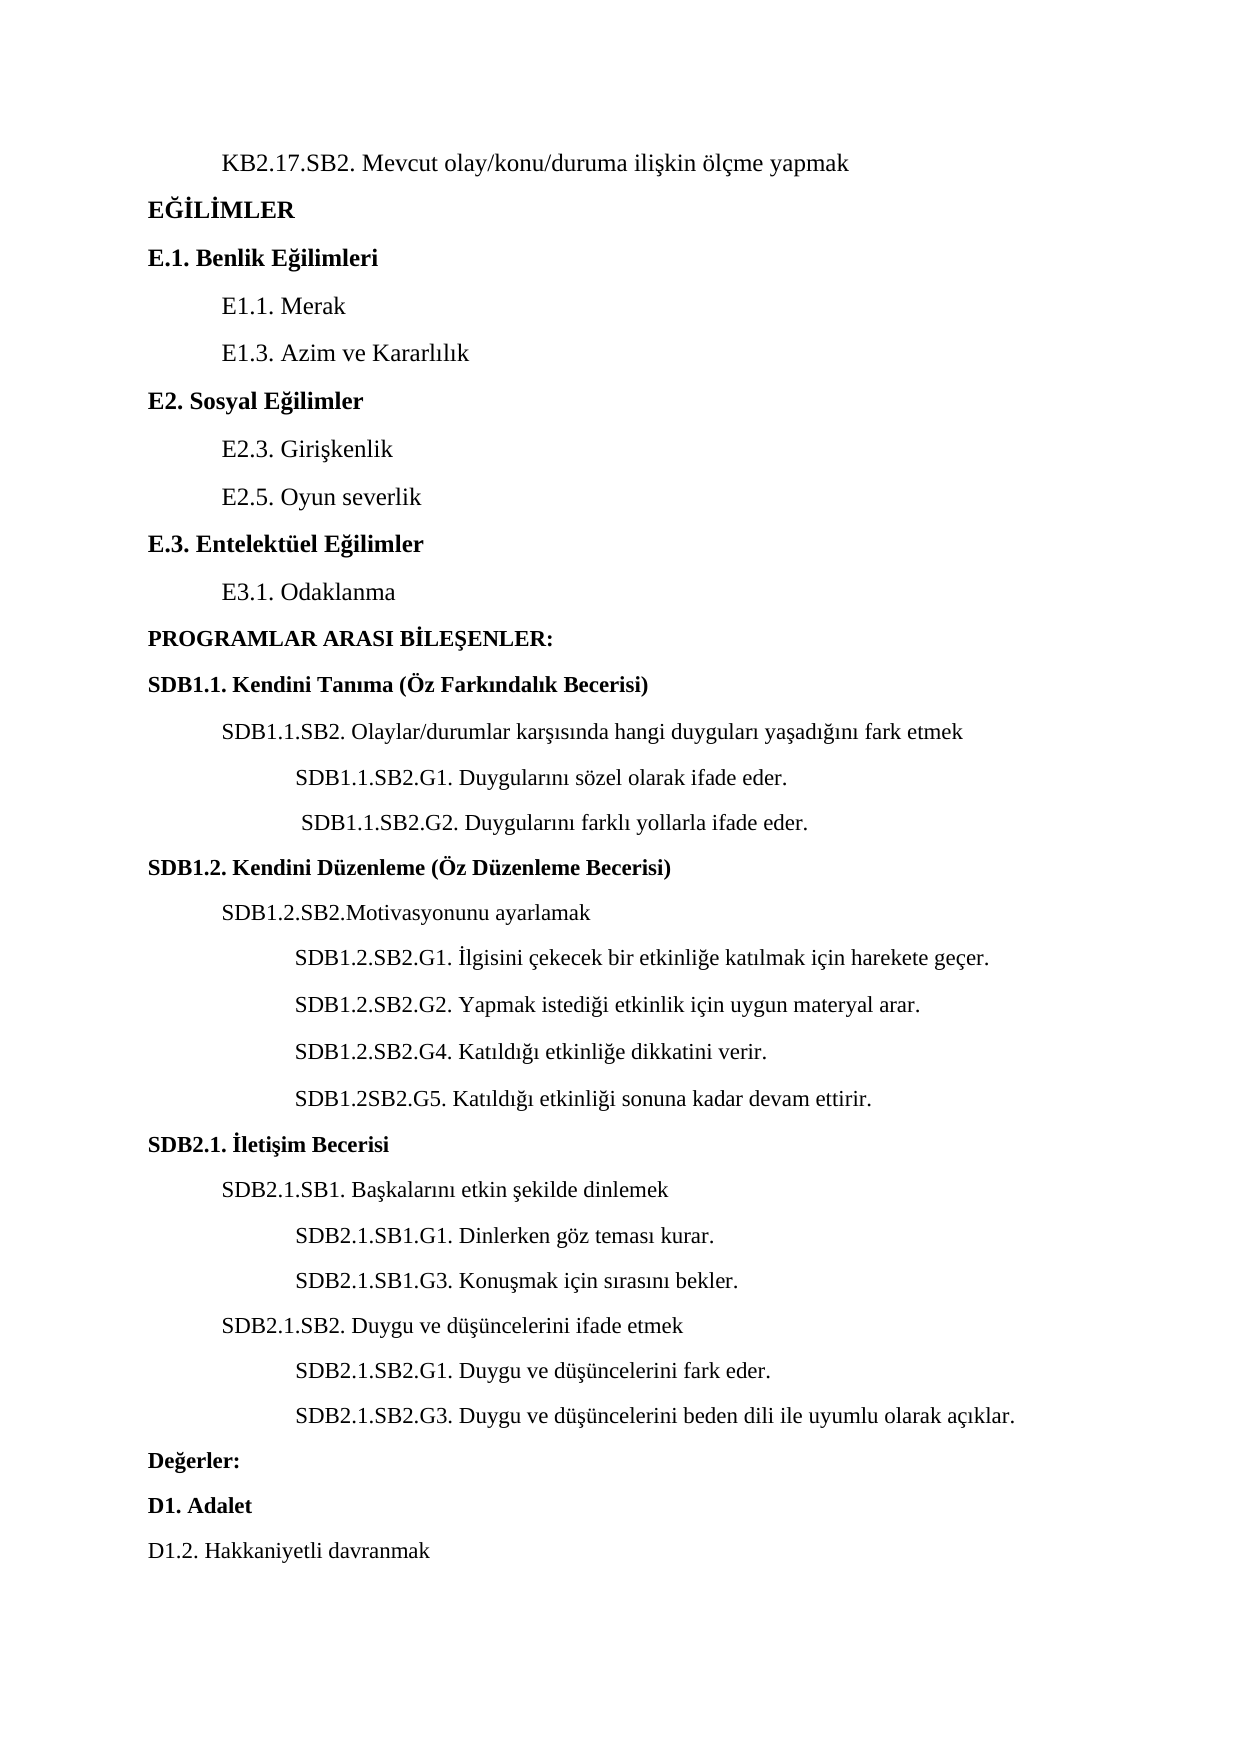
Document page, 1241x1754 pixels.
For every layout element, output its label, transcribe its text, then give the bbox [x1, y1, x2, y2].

text SDB1.2.SB2.G2. Yapmak istediği etkinlik için uygun materyal arar. [294, 991, 1093, 1017]
text SDB1.1.SB2.G2. Duygularını farklı yollarla ifade eder. [221, 809, 1093, 835]
text E.3. Entelektüel Eğilimler [148, 529, 1093, 558]
text SDB1.2.SB2.G4. Katıldığı etkinliğe dikkatini verir. [294, 1038, 1093, 1064]
text SDB2.1.SB2.G3. Duygu ve düşüncelerini beden dili ile uyumlu olarak açıklar. [148, 1402, 1093, 1428]
text SDB2.1. İletişim Becerisi [148, 1131, 1093, 1158]
text PROGRAMLAR ARASI BİLEŞENLER: [148, 625, 1093, 651]
text SDB1.2.SB2.G1. İlgisini çekecek bir etkinliğe katılmak için harekete geçer. [294, 944, 1093, 970]
text SDB1.1.SB2. Olaylar/durumlar karşısında hangi duyguları yaşadığını fark etmek [148, 718, 1093, 745]
text E2.5. Oyun severlik [148, 482, 1093, 510]
text KB2.17.SB2. Mevcut olay/konu/duruma ilişkin ölçme yapmak [148, 148, 1093, 176]
text E2.3. Girişkenlik [148, 434, 1093, 463]
text E3.1. Odaklanma [148, 577, 1093, 606]
text D1. Adalet [148, 1492, 1093, 1519]
text SDB2.1.SB1.G1. Dinlerken göz teması kurar. [148, 1222, 1093, 1248]
text EĞİLİMLER [148, 195, 1093, 224]
text SDB2.1.SB1. Başkalarını etkin şekilde dinlemek [148, 1177, 1093, 1203]
text SDB1.1. Kendini Tanıma (Öz Farkındalık Becerisi) [148, 672, 1093, 698]
text D1.2. Hakkaniyetli davranmak [148, 1537, 1093, 1564]
text SDB1.2. Kendini Düzenleme (Öz Düzenleme Becerisi) [148, 854, 1093, 880]
text SDB1.2SB2.G5. Katıldığı etkinliği sonuna kadar devam ettirir. [294, 1084, 1093, 1111]
text E2. Sosyal Eğilimler [148, 386, 1093, 415]
text SDB2.1.SB2. Duygu ve düşüncelerini ifade etmek [148, 1312, 1093, 1338]
text E.1. Benlik Eğilimleri [148, 243, 1093, 272]
text SDB2.1.SB1.G3. Konuşmak için sırasını bekler. [221, 1267, 1093, 1293]
text SDB2.1.SB2.G1. Duygu ve düşüncelerini fark eder. [148, 1357, 1093, 1383]
text E1.3. Azim ve Kararlılık [148, 338, 1093, 367]
text SDB1.1.SB2.G1. Duygularını sözel olarak ifade eder. [148, 763, 1093, 790]
text E1.1. Merak [148, 291, 1093, 319]
text SDB1.2.SB2.Motivasyonunu ayarlamak [148, 899, 1093, 925]
text Değerler: [148, 1447, 1093, 1473]
